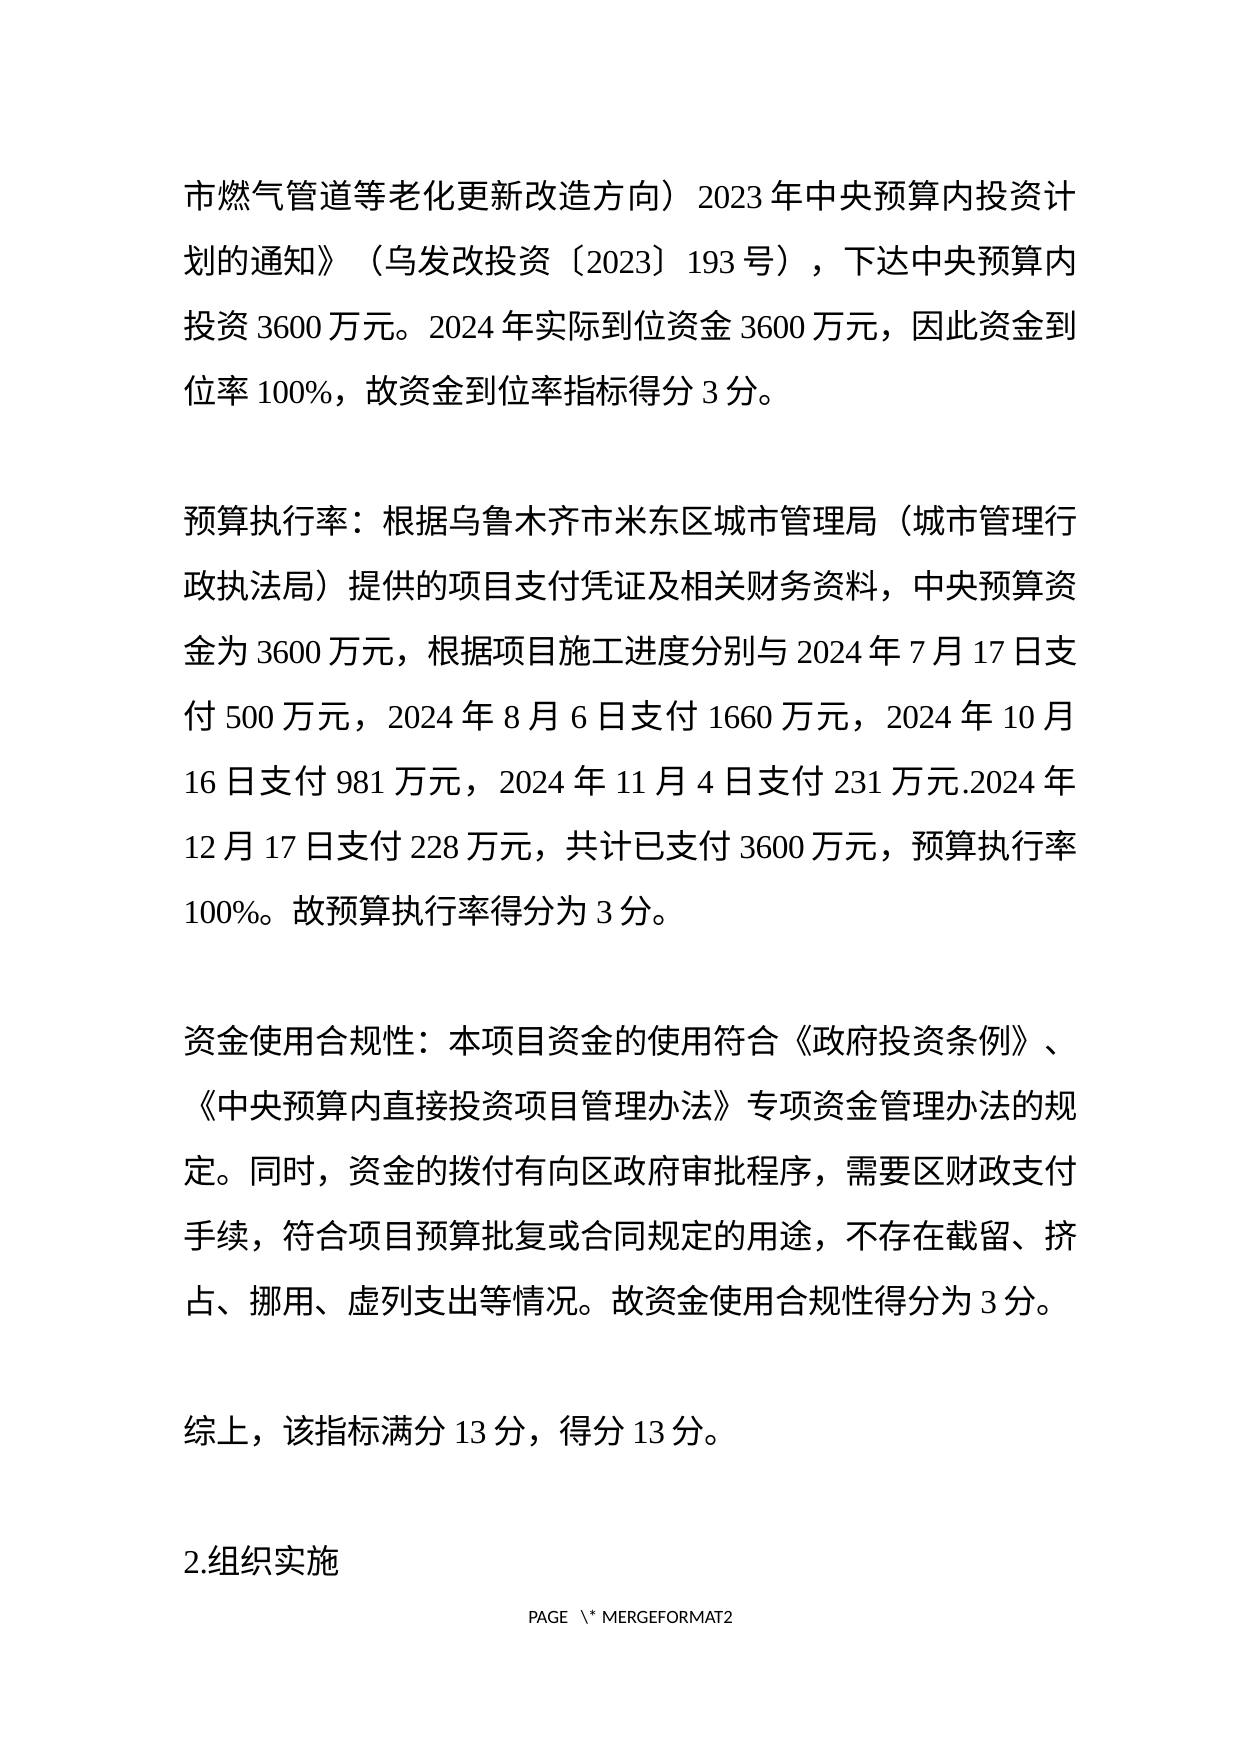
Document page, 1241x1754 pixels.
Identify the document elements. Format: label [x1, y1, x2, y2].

text [183, 162, 1078, 1592]
